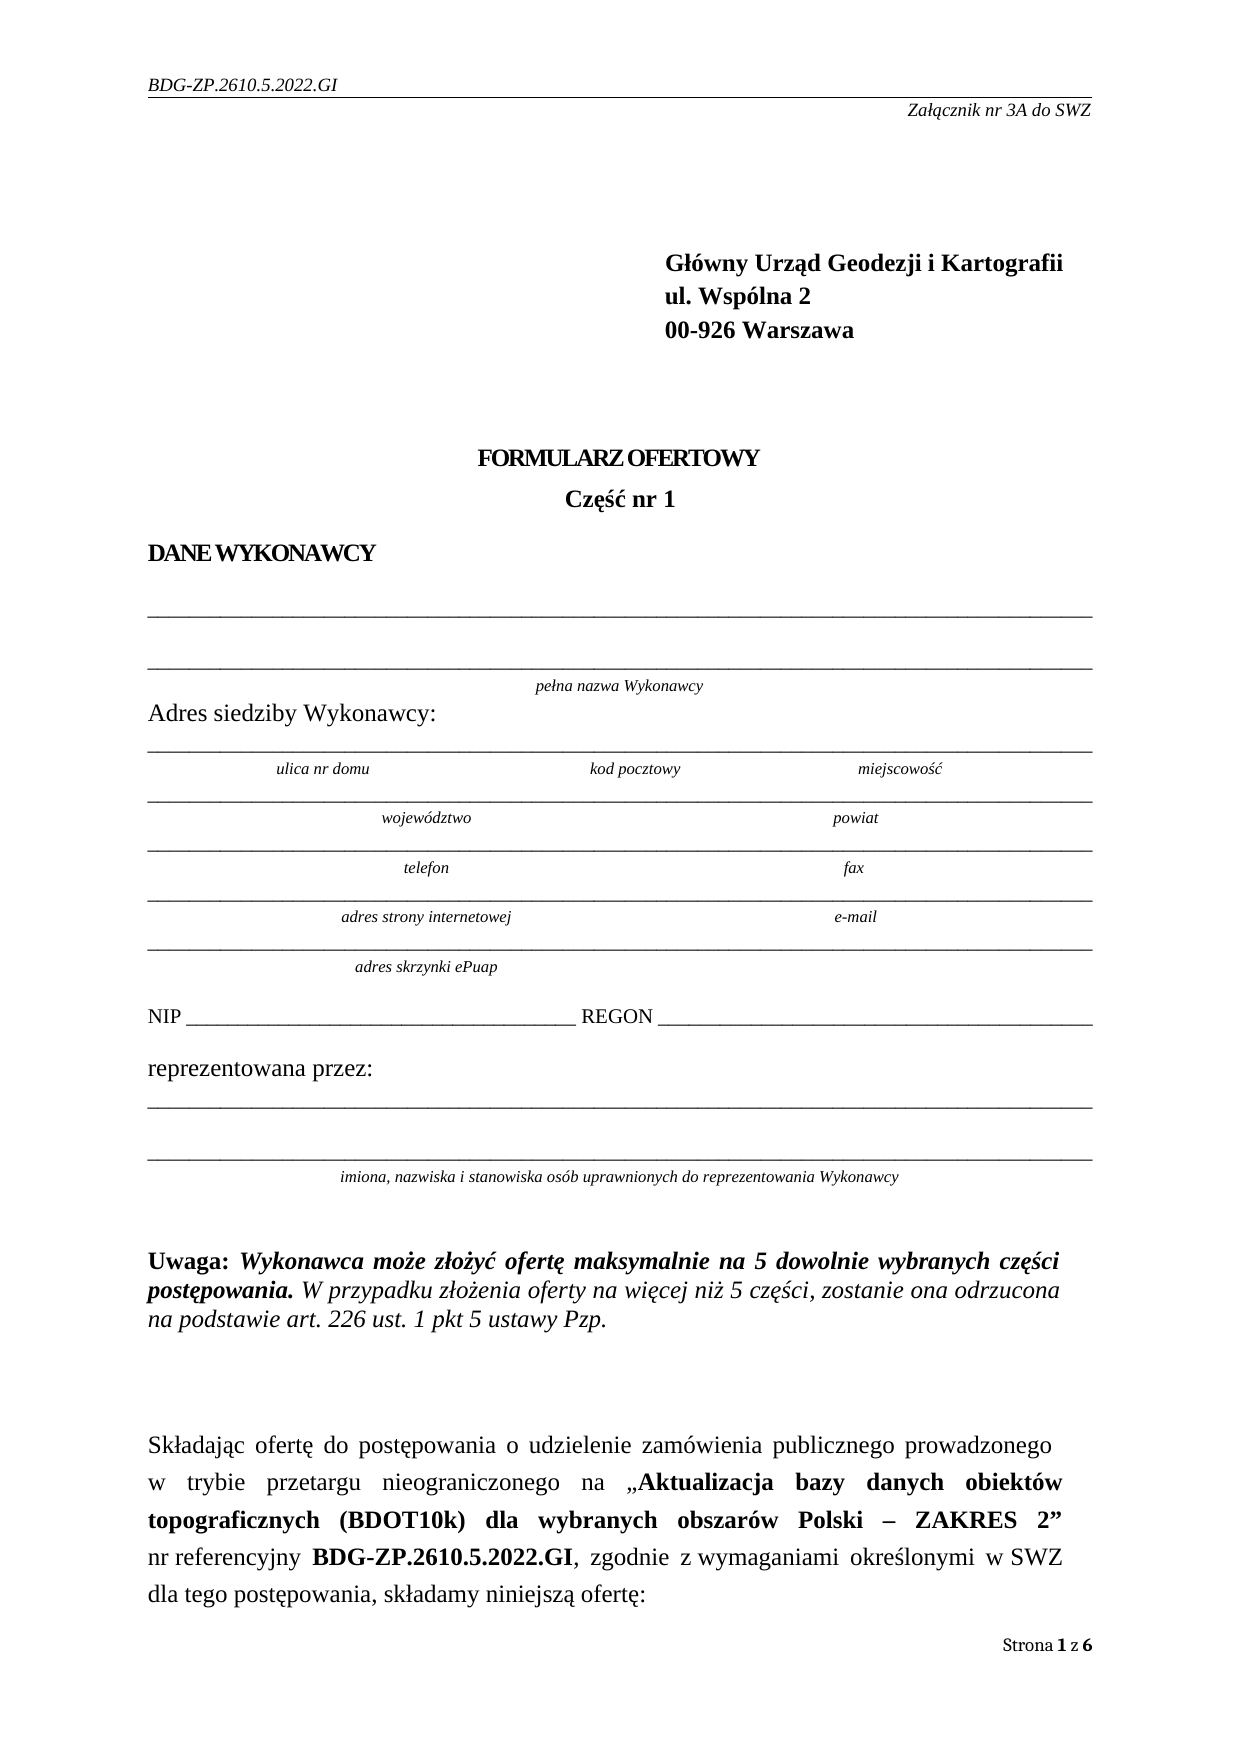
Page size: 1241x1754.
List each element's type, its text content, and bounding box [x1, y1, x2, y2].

text imiona, nazwiska i stanowiska osób uprawnionych do reprezentowania Wykonawcy [148, 1167, 1092, 1186]
text NIP REGON [148, 1004, 1092, 1028]
text 00-926 Warszawa [664, 311, 1092, 345]
text pełna nazwa Wykonawcy [148, 676, 1092, 695]
text telefon fax [148, 858, 1092, 877]
text województwo powiat [148, 808, 1092, 827]
text ul. Wspólna 2 [664, 278, 1092, 311]
text adres strony internetowej e-mail [148, 907, 1092, 926]
text Część nr 1 [148, 484, 1092, 513]
text Składając ofertę do postępowania o udzielenie zamówienia publicznego prowadzonego w trybie przetargu nieograniczonego na „Aktualizacja bazy danych obiektów topograficznych (BDOT10k) dla wybranych obszarów Polski – ZAKRES 2” nr referencyjny BDG-ZP.2610.5.2022.GI, zgodnie z wymaganiami określonymi w SWZ dla tego postępowania, składamy niniejszą ofertę: [148, 1430, 1063, 1608]
text Adres siedziby Wykonawcy: [148, 698, 1092, 727]
text Główny Urząd Geodezji i Kartografii [606, 245, 1092, 278]
text adres skrzynki ePuap [148, 957, 1092, 976]
text Uwaga: Wykonawca może złożyć ofertę maksymalnie na 5 dowolnie wybranych części postępowania. W przypadku złożenia oferty na więcej niż 5 części, zostanie ona odrzucona na podstawie art. 226 ust. 1 pkt 5 ustawy Pzp. [148, 1246, 1063, 1332]
text ulica nr domu kod pocztowy miejscowość [148, 758, 1092, 778]
text FORMULARZ OFERTOWY [148, 443, 1092, 471]
text DANE WYKONAWCY [148, 538, 1092, 566]
text reprezentowana przez: [148, 1053, 1092, 1082]
